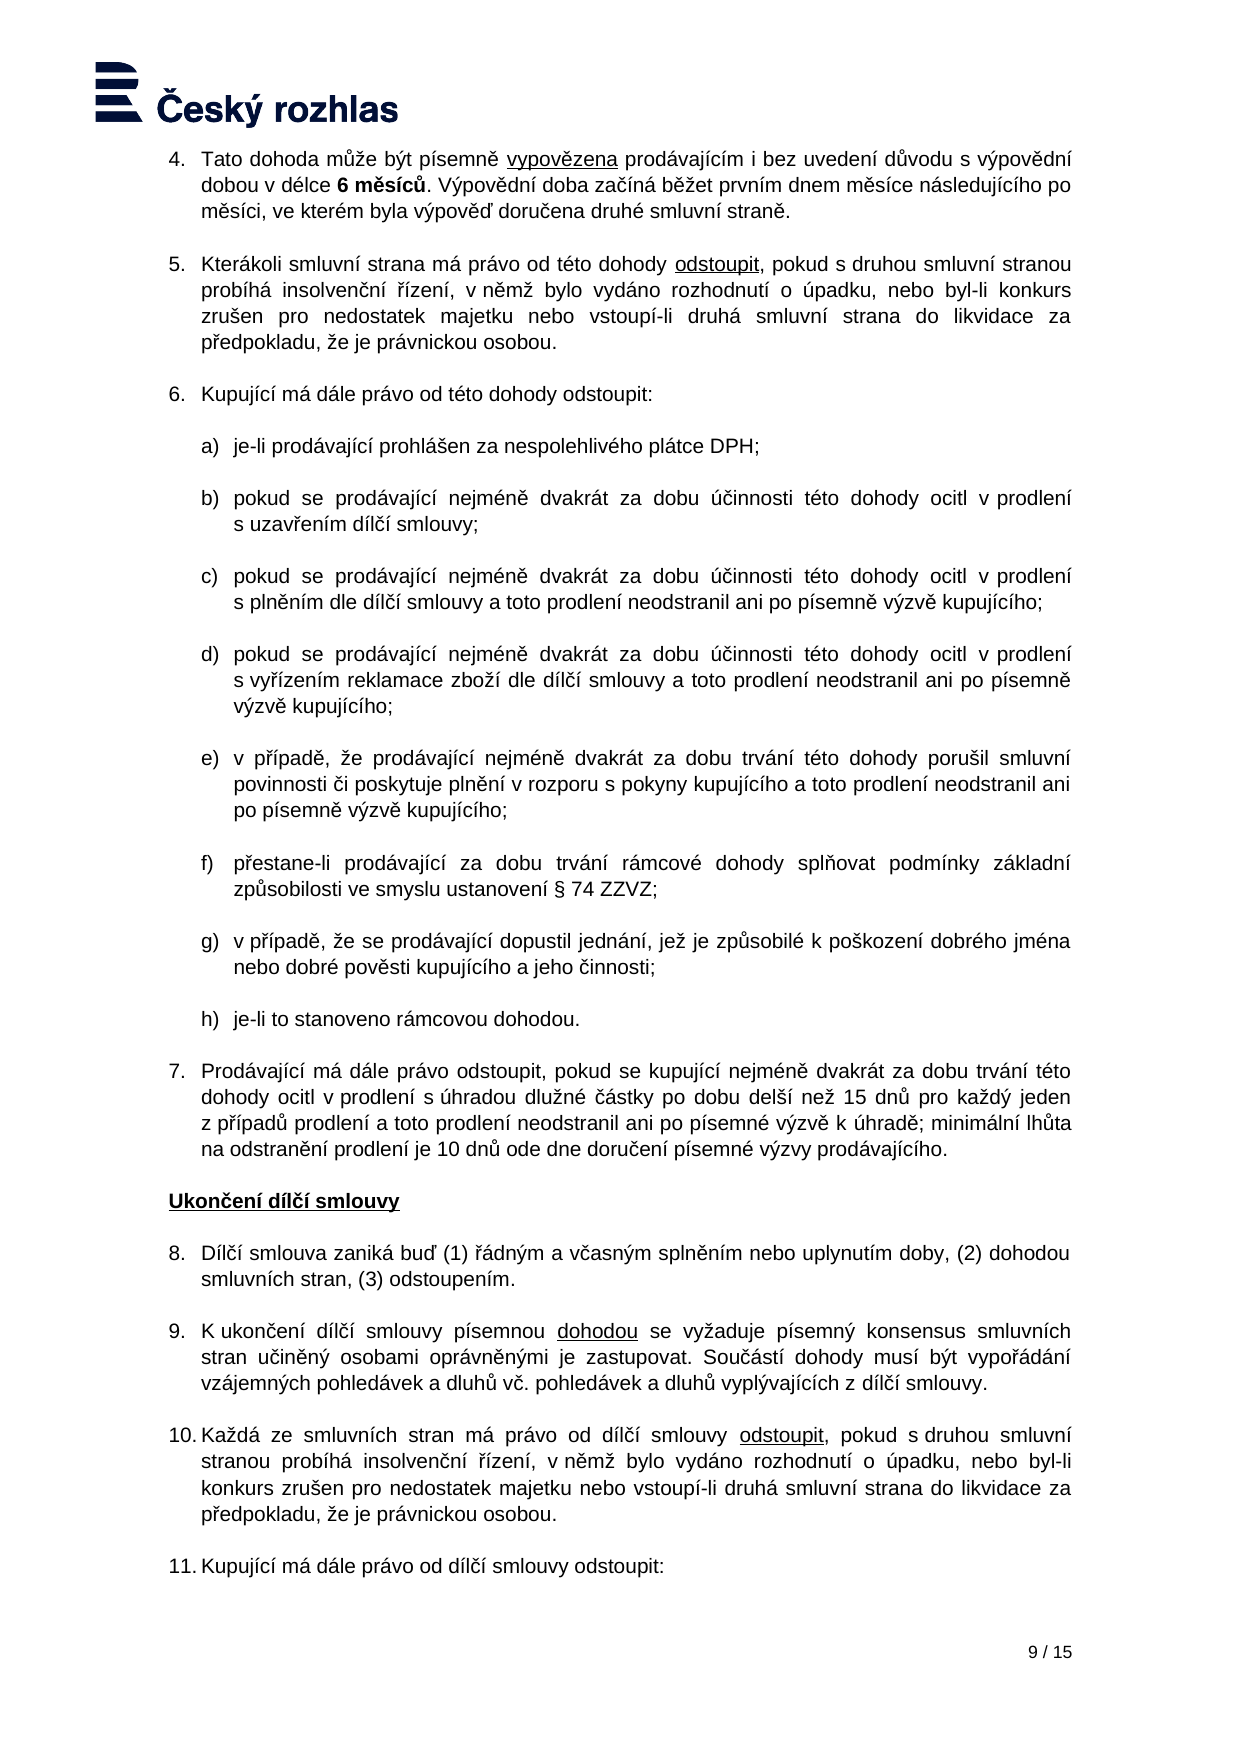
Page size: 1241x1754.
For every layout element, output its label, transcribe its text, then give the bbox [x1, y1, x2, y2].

picture [95, 62, 398, 128]
list je-li to stanoveno rámcovou dohodou. [201, 1005, 1072, 1031]
list Kterákoli smluvní strana má právo od této dohody odstoupit, pokud s druhou smluvní stranou probíhá insolvenční řízení, v němž bylo vydáno rozhodnutí o úpadku, nebo byl-li konkurs zrušen pro nedostatek majetku nebo vstoupí-li druhá smluvní strana do likvidace za předpokladu, že je právnickou osobou. [168, 250, 1072, 354]
list v případě, že se prodávající dopustil jednání, jež je způsobilé k poškození dobrého jména nebo dobré pověsti kupujícího a jeho činnosti; [201, 927, 1072, 979]
list Prodávající má dále právo odstoupit, pokud se kupující nejméně dvakrát za dobu trvání této dohody ocitl v prodlení s úhradou dlužné částky po dobu delší než 15 dnů pro každý jeden z případů prodlení a toto prodlení neodstranil ani po písemné výzvě k úhradě; minimální lhůta na odstranění prodlení je 10 dnů ode dne doručení písemné výzvy prodávajícího. [168, 1057, 1072, 1162]
list Ukončení dílčí smlouvy [168, 1188, 1072, 1214]
list Kupující má dále právo od dílčí smlouvy odstoupit: [168, 1552, 1072, 1578]
list Kupující má dále právo od této dohody odstoupit: [168, 380, 1072, 406]
list Tato dohoda může být písemně vypovězena prodávajícím i bez uvedení důvodu s výpovědní dobou v délce 6 měsíců. Výpovědní doba začíná běžet prvním dnem měsíce následujícího po měsíci, ve kterém byla výpověď doručena druhé smluvní straně. [168, 146, 1072, 224]
list přestane-li prodávající za dobu trvání rámcové dohody splňovat podmínky základní způsobilosti ve smyslu ustanovení § 74 ZZVZ; [201, 849, 1072, 901]
list Každá ze smluvních stran má právo od dílčí smlouvy odstoupit, pokud s druhou smluvní stranou probíhá insolvenční řízení, v němž bylo vydáno rozhodnutí o úpadku, nebo byl-li konkurs zrušen pro nedostatek majetku nebo vstoupí-li druhá smluvní strana do likvidace za předpokladu, že je právnickou osobou. [168, 1422, 1072, 1526]
list je-li prodávající prohlášen za nespolehlivého plátce DPH; [201, 432, 1072, 458]
list v případě, že prodávající nejméně dvakrát za dobu trvání této dohody porušil smluvní povinnosti či poskytuje plnění v rozporu s pokyny kupujícího a toto prodlení neodstranil ani po písemně výzvě kupujícího; [201, 745, 1072, 823]
list Dílčí smlouva zaniká buď (1) řádným a včasným splněním nebo uplynutím doby, (2) dohodou smluvních stran, (3) odstoupením. [168, 1240, 1072, 1292]
list pokud se prodávající nejméně dvakrát za dobu účinnosti této dohody ocitl v prodlení s vyřízením reklamace zboží dle dílčí smlouvy a toto prodlení neodstranil ani po písemně výzvě kupujícího; [201, 641, 1072, 719]
list pokud se prodávající nejméně dvakrát za dobu účinnosti této dohody ocitl v prodlení s uzavřením dílčí smlouvy; [201, 484, 1072, 537]
list K ukončení dílčí smlouvy písemnou dohodou se vyžaduje písemný konsensus smluvních stran učiněný osobami oprávněnými je zastupovat. Součástí dohody musí být vypořádání vzájemných pohledávek a dluhů vč. pohledávek a dluhů vyplývajících z dílčí smlouvy. [168, 1318, 1072, 1396]
list pokud se prodávající nejméně dvakrát za dobu účinnosti této dohody ocitl v prodlení s plněním dle dílčí smlouvy a toto prodlení neodstranil ani po písemně výzvě kupujícího; [201, 563, 1072, 615]
